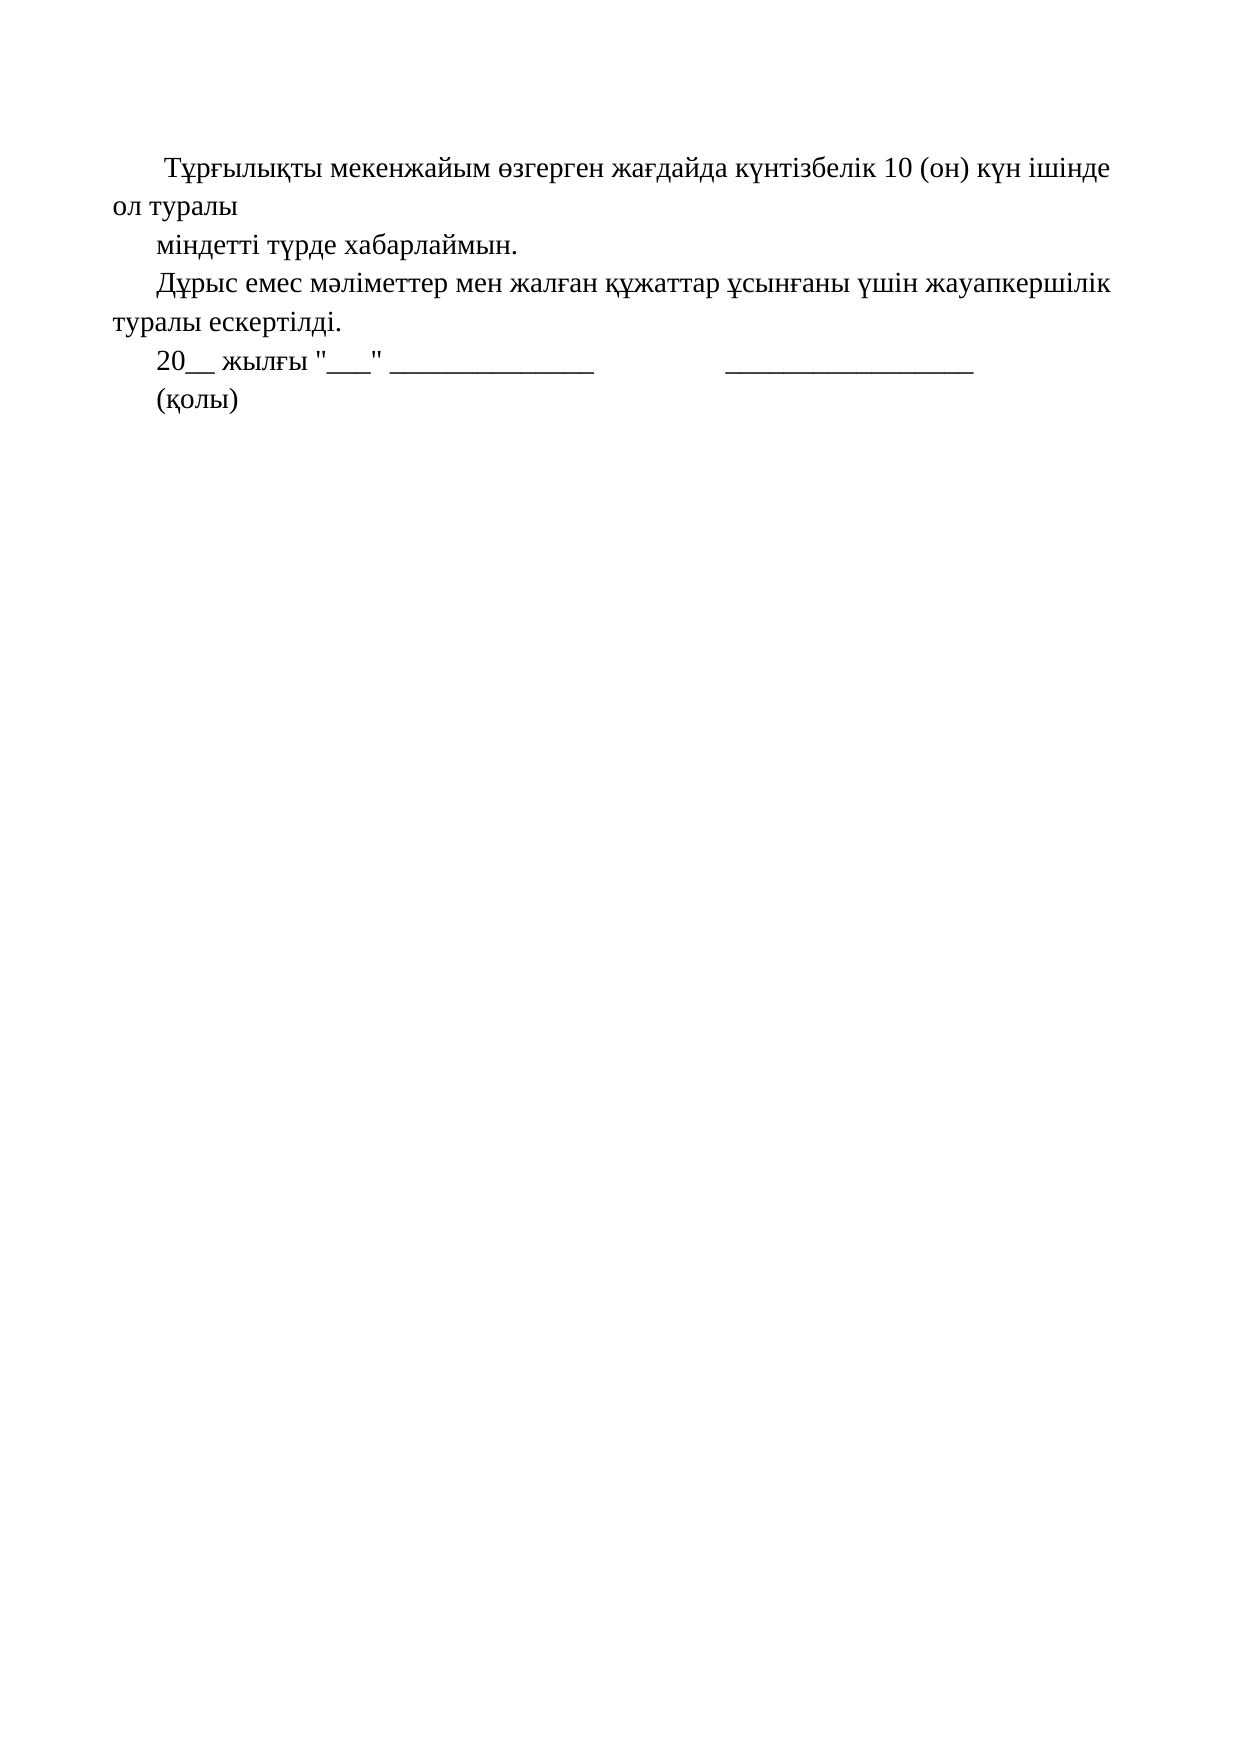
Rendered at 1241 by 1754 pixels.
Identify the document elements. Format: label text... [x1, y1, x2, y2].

text Тұрғылықты мекенжайым өзгерген жағдайда күнтізбелік 10 (он) күн ішінде ол туралы [112, 150, 1128, 222]
text (қолы) [112, 381, 1128, 415]
text 20__ жылғы "___" ______________ _________________ [112, 343, 1128, 376]
text Дұрыс емес мәліметтер мен жалған құжаттар ұсынғаны үшін жауапкершілік туралы ескертілді. [112, 266, 1128, 338]
text міндетті түрде хабарлаймын. [112, 227, 1128, 261]
